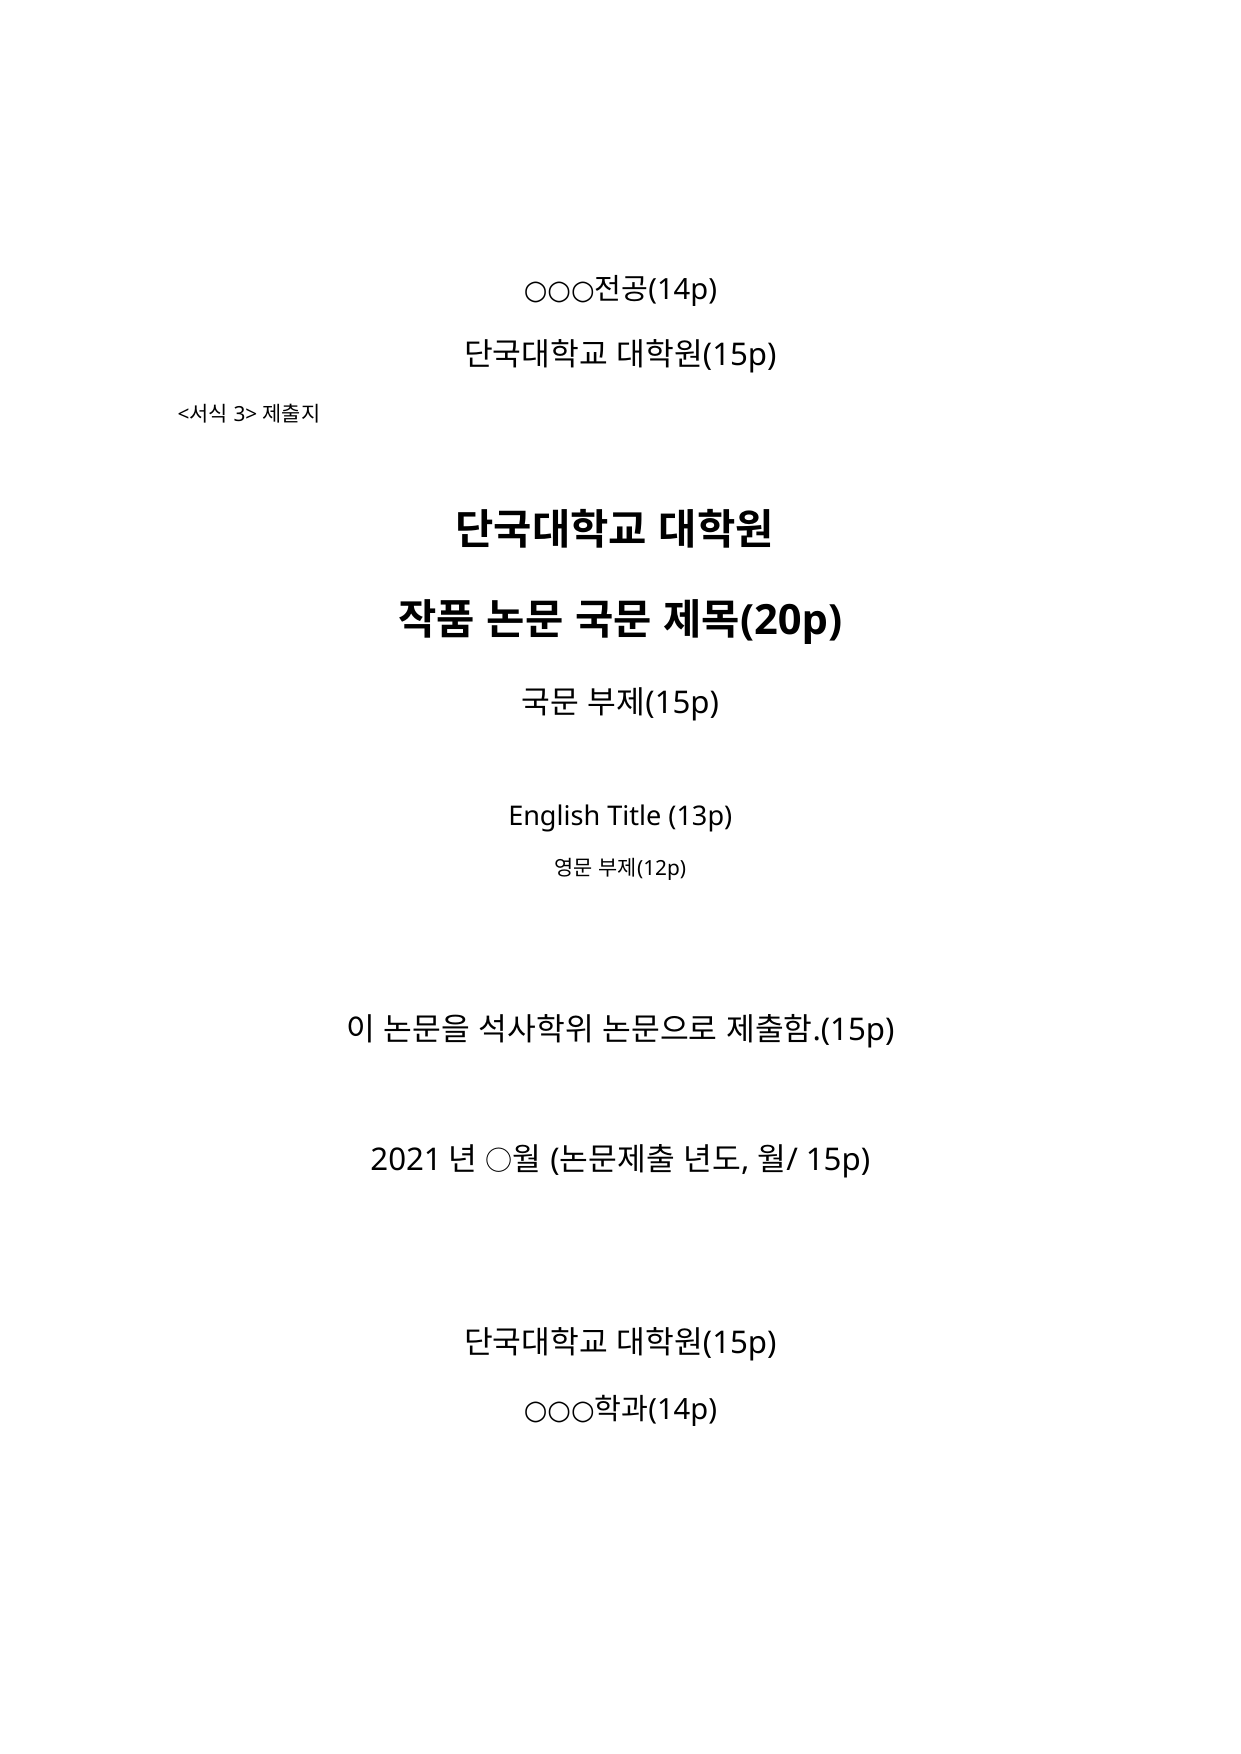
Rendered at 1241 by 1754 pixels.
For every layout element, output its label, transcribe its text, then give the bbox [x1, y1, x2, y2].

text English Title (13p) [177, 796, 1063, 833]
text ○○○학과(14p) [177, 1386, 1063, 1428]
text 국문 부제(15p) [177, 677, 1063, 722]
text <서식 3> 제출지 [177, 397, 1063, 428]
text 2021년 ○월 (논문제출 년도, 월/ 15p) [177, 1134, 1063, 1180]
text ○○○전공(14p) [177, 266, 1063, 308]
text 단국대학교 대학원(15p) [177, 1317, 1063, 1363]
text 단국대학교 대학원(15p) [177, 329, 1063, 375]
text 이 논문을 석사학위 논문으로 제출함.(15p) [177, 1004, 1063, 1049]
text 영문 부제(12p) [177, 852, 1063, 882]
title 단국대학교 대학원 작품 논문 국문 제목(20p) [177, 496, 1063, 647]
